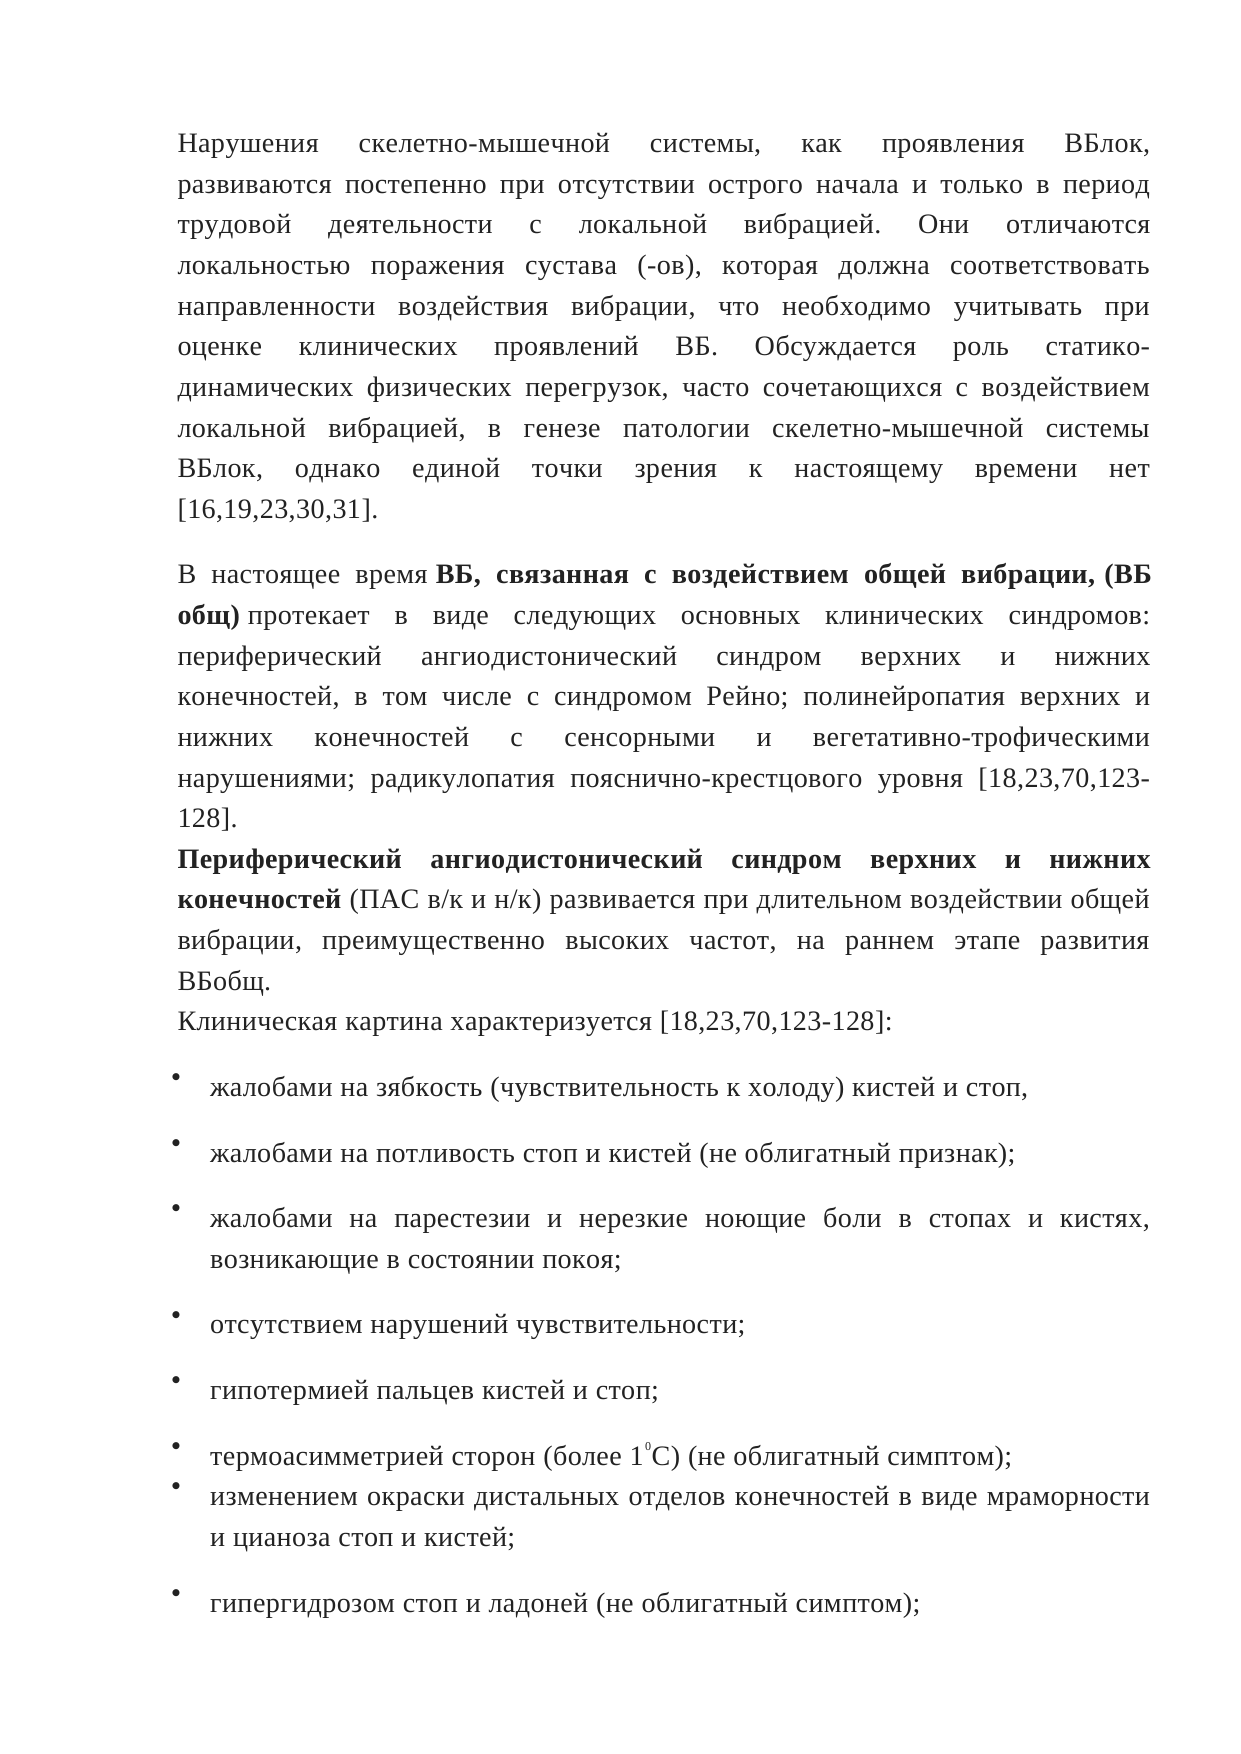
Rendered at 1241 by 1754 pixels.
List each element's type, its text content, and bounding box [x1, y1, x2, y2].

list жалобами на зябкость (чувствительность к холоду) кистей и стоп, [172, 1062, 1152, 1102]
list гипергидрозом стоп и ладоней (не облигатный симптом); [172, 1577, 1152, 1618]
list термоасимметрией сторон (более 10С) (не облигатный симптом); [172, 1431, 1152, 1471]
text Клиническая картина характеризуется [18,23,70,123-128]: [177, 996, 1152, 1037]
list гипотермией пальцев кистей и стоп; [172, 1365, 1152, 1406]
text Периферический ангиодистонический синдром верхних и нижних конечностей (ПАС в/к и н/к) развивается при длительном воздействии общей вибрации, преимущественно высоких частот, на раннем этапе развития ВБобщ. [177, 834, 1152, 996]
list жалобами на парестезии и нерезкие ноющие боли в стопах и кистях, возникающие в состоянии покоя; [172, 1193, 1152, 1274]
list изменением окраски дистальных отделов конечностей в виде мраморности и цианоза стоп и кистей; [172, 1471, 1152, 1552]
text Нарушения скелетно-мышечной системы, как проявления ВБлок, развиваются постепенно при отсутствии острого начала и только в период трудовой деятельности с локальной вибрацией. Они отличаются локальностью поражения сустава (-ов), которая должна соответствовать направленности воздействия вибрации, что необходимо учитывать при оценке клинических проявлений ВБ. Обсуждается роль статико-динамических физических перегрузок, часто сочетающихся с воздействием локальной вибрацией, в генезе патологии скелетно-мышечной системы ВБлок, однако единой точки зрения к настоящему времени нет [16,19,23,30,31]. [177, 118, 1152, 524]
list отсутствием нарушений чувствительности; [172, 1299, 1152, 1340]
text В настоящее время ВБ, связанная с воздействием общей вибрации, (ВБ общ) протекает в виде следующих основных клинических синдромов: периферический ангиодистонический синдром верхних и нижних конечностей, в том числе с синдромом Рейно; полинейропатия верхних и нижних конечностей с сенсорными и вегетативно-трофическими нарушениями; радикулопатия пояснично-крестцового уровня [18,23,70,123-128]. [177, 549, 1152, 834]
list жалобами на потливость стоп и кистей (не облигатный признак); [172, 1127, 1152, 1168]
